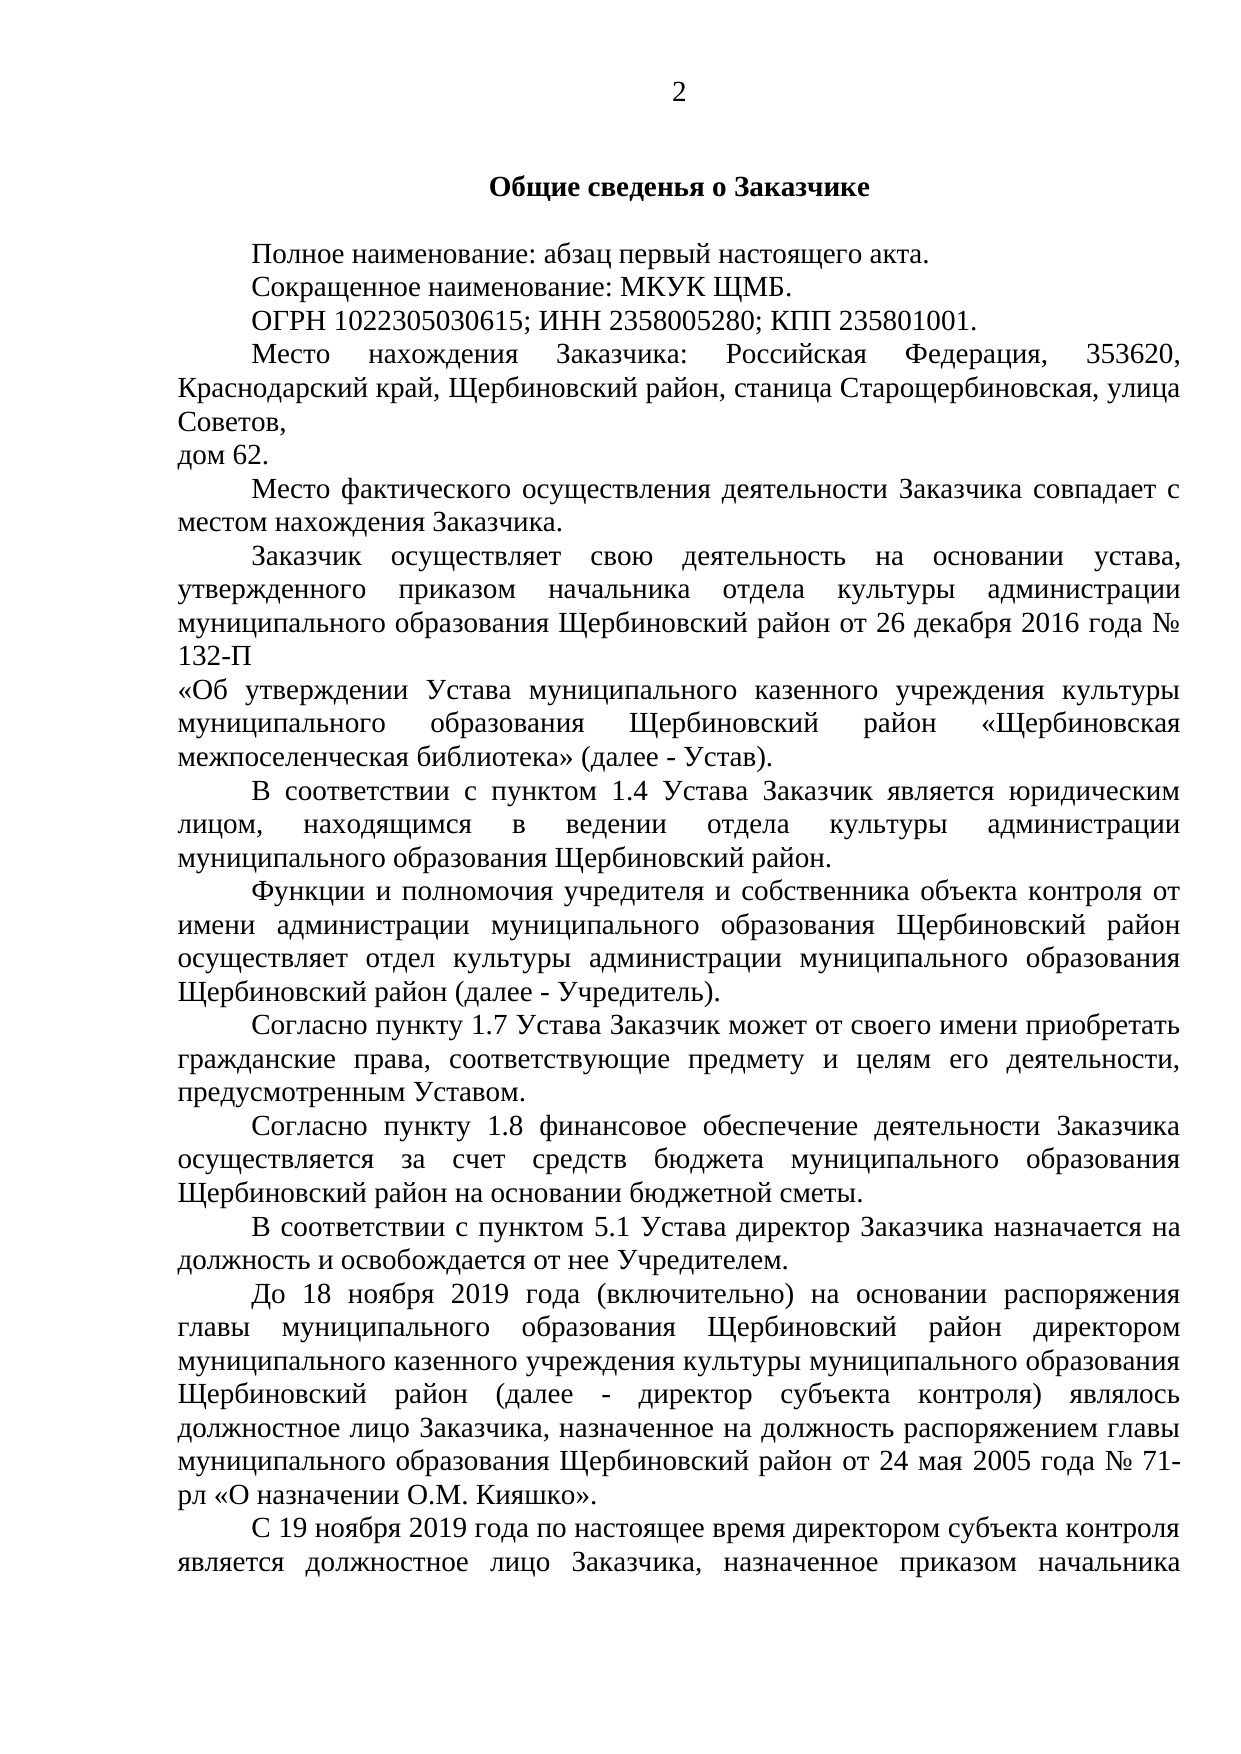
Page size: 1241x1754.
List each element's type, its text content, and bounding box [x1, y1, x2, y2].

text В соответствии с пунктом 1.4 Устава Заказчик является юридическим лицом, находящимся в ведении отдела культуры администрации муниципального образования Щербиновский район. [177, 773, 1181, 873]
text Место фактического осуществления деятельности Заказчика совпадает с местом нахождения Заказчика. [177, 471, 1181, 538]
text Согласно пункту 1.8 финансовое обеспечение деятельности Заказчика осуществляется за счет средств бюджета муниципального образования Щербиновский район на основании бюджетной сметы. [177, 1108, 1181, 1209]
text ОГРН 1022305030615; ИНН 2358005280; КПП 235801001. [177, 303, 1181, 337]
text Полное наименование: абзац первый настоящего акта. [177, 236, 1181, 269]
text Сокращенное наименование: МКУК ЩМБ. [177, 269, 1181, 303]
text Согласно пункту 1.7 Устава Заказчик может от своего имени приобретать гражданские права, соответствующие предмету и целям его деятельности, предусмотренным Уставом. [177, 1007, 1181, 1108]
text Место нахождения Заказчика: Российская Федерация, 353620, Краснодарский край, Щербиновский район, станица Старощербиновская, улица Советов, дом 62. [177, 337, 1181, 471]
text В соответствии с пунктом 5.1 Устава директор Заказчика назначается на должность и освобождается от нее Учредителем. [177, 1209, 1181, 1276]
text До 18 ноября 2019 года (включительно) на основании распоряжения главы муниципального образования Щербиновский район директором муниципального казенного учреждения культуры муниципального образования Щербиновский район (далее - директор субъекта контроля) являлось должностное лицо Заказчика, назначенное на должность распоряжением главы муниципального образования Щербиновский район от 24 мая 2005 года № 71-рл «О назначении О.М. Кияшко». [177, 1276, 1181, 1511]
text Общие сведенья о Заказчике [177, 169, 1181, 202]
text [177, 1511, 1181, 1578]
text Функции и полномочия учредителя и собственника объекта контроля от имени администрации муниципального образования Щербиновский район осуществляет отдел культуры администрации муниципального образования Щербиновский район (далее - Учредитель). [177, 873, 1181, 1007]
text Заказчик осуществляет свою деятельность на основании устава, утвержденного приказом начальника отдела культуры администрации муниципального образования Щербиновский район от 26 декабря 2016 года № 132-П «Об утверждении Устава муниципального казенного учреждения культуры муниципального образования Щербиновский район «Щербиновская межпоселенческая библиотека» (далее - Устав). [177, 538, 1181, 773]
